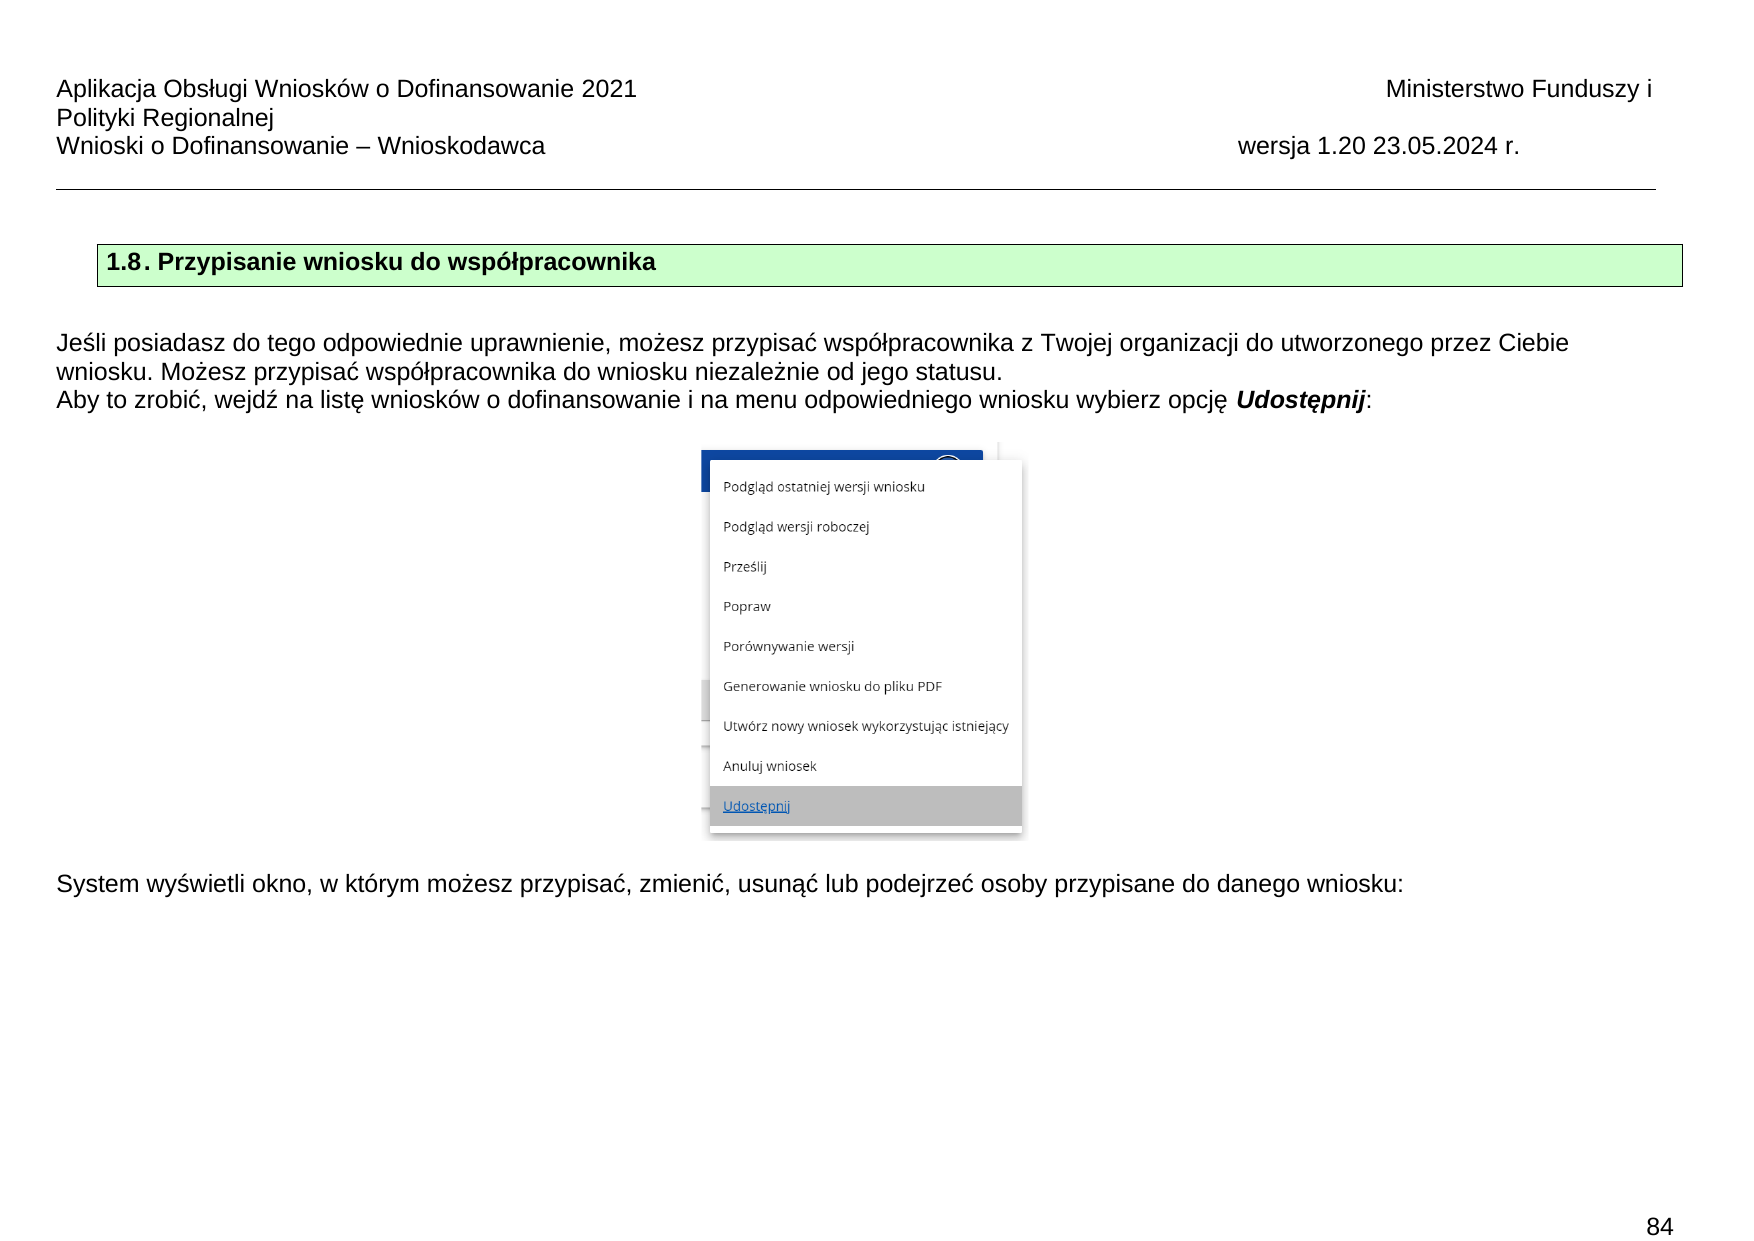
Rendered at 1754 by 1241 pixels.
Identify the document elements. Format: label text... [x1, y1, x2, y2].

subtitle . Przypisanie wniosku do współpracownika [98, 245, 1682, 286]
picture [701, 442, 1029, 841]
text System wyświetli okno, w którym możesz przypisać, zmienić, usunąć lub podejrzeć osoby przypisane do danego wniosku: [56, 869, 1674, 898]
text Jeśli posiadasz do tego odpowiednie uprawnienie, możesz przypisać współpracownika z Twojej organizacji do utworzonego przez Ciebie wniosku. Możesz przypisać współpracownika do wniosku niezależnie od jego statusu. [56, 328, 1674, 385]
text Aby to zrobić, wejdź na listę wniosków o dofinansowanie i na menu odpowiedniego wniosku wybierz opcję Udostępnij: [56, 385, 1674, 414]
